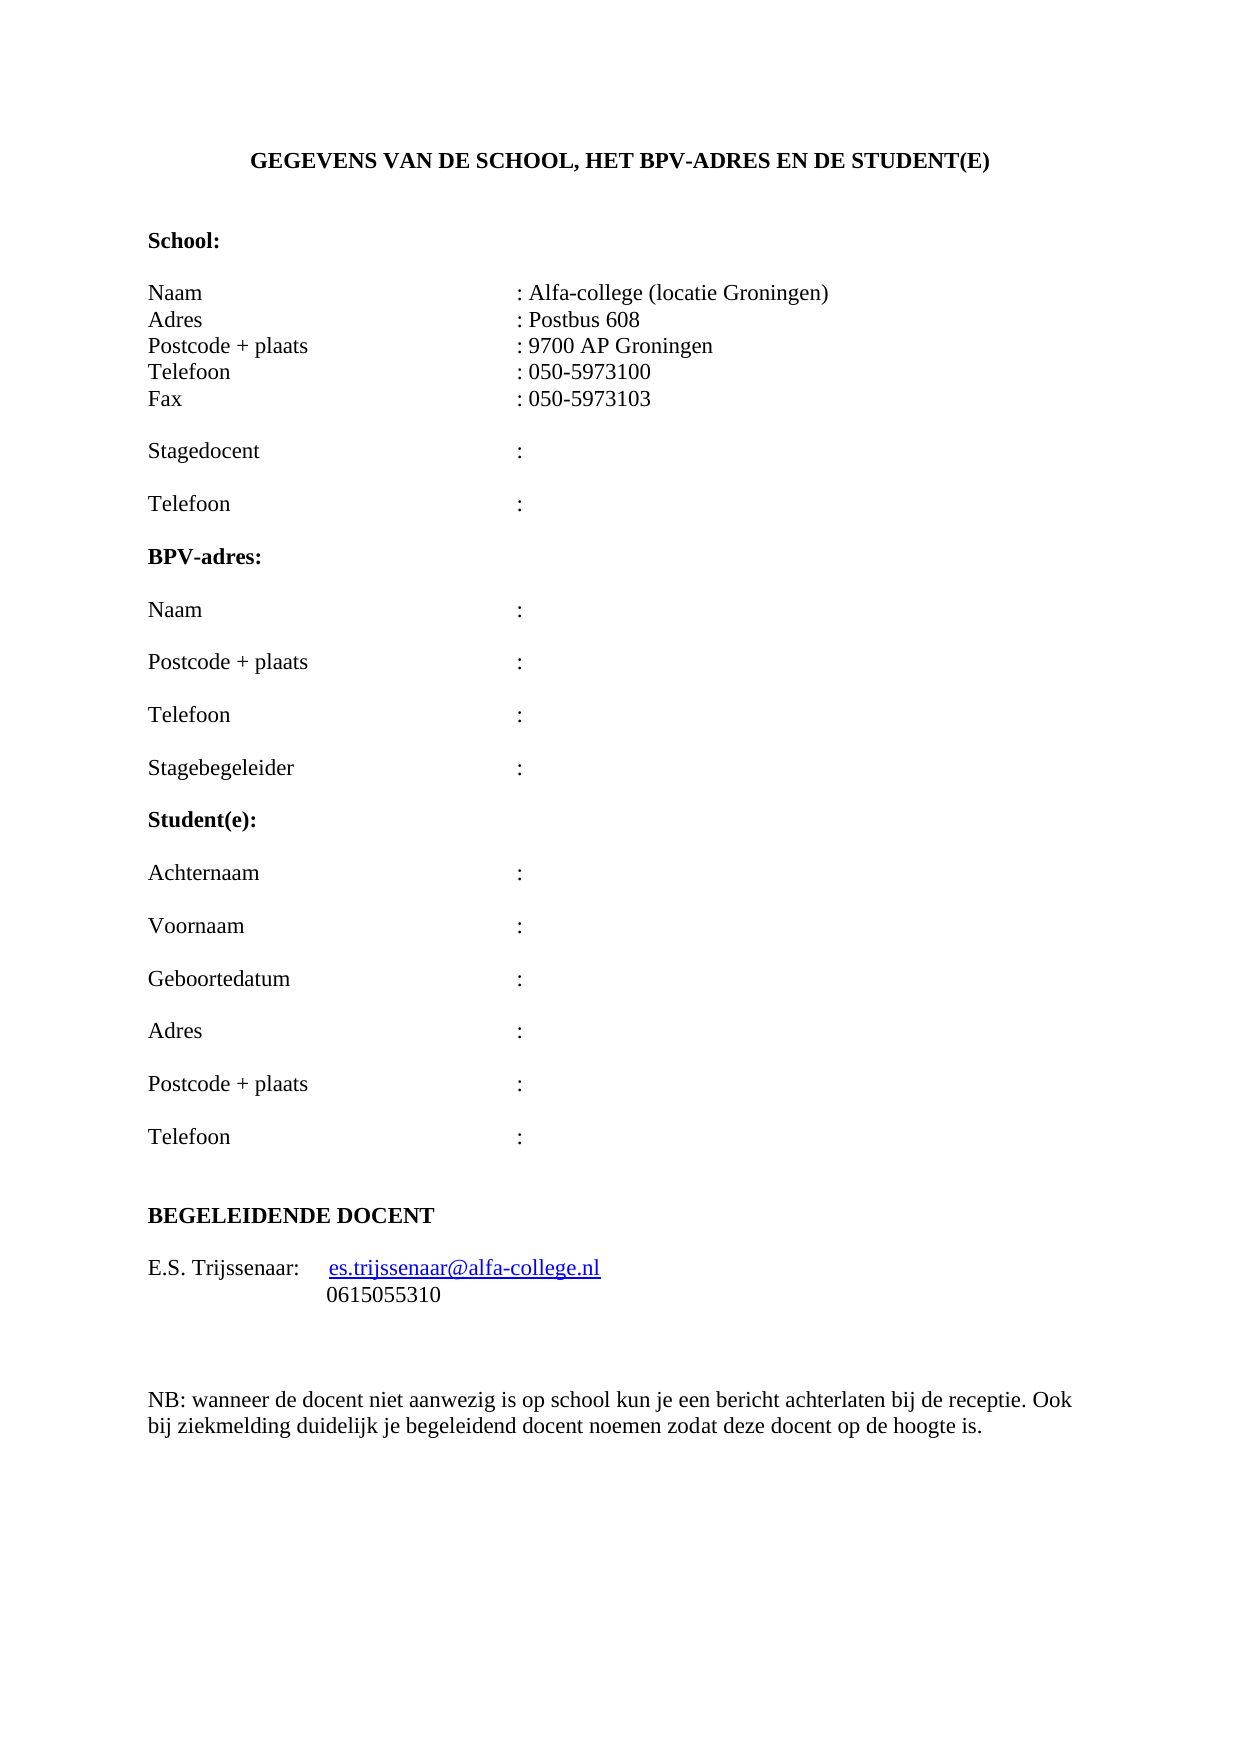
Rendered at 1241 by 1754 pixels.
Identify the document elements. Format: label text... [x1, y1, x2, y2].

text BPV-adres: [148, 543, 1093, 569]
text Fax : 050-5973103 [148, 385, 1093, 411]
text Postcode + plaats : [148, 648, 1093, 675]
text Telefoon : [148, 1123, 1093, 1149]
text Telefoon : 050-5973100 [148, 358, 1093, 385]
text Telefoon : [148, 701, 1093, 727]
text School: [148, 227, 1093, 253]
text Adres : [148, 1017, 1093, 1044]
text Student(e): [148, 806, 1093, 833]
text Postcode + plaats : [148, 1070, 1093, 1096]
text Naam : [148, 596, 1093, 622]
text Geboortedatum : [148, 964, 1093, 991]
text Postcode + plaats : 9700 AP Groningen [148, 332, 1093, 358]
text BEGELEIDENDE DOCENT [148, 1202, 1093, 1228]
text NB: wanneer de docent niet aanwezig is op school kun je een bericht achterlaten bij de receptie. Ook bij ziekmelding duidelijk je begeleidend docent noemen zodat deze docent op de hoogte is. [148, 1386, 1093, 1439]
text Stagedocent : [148, 437, 1093, 464]
text E.S. Trijssenaar: es.trijssenaar@alfa-college.nl [148, 1254, 1093, 1281]
text 0615055310 [148, 1281, 1093, 1307]
subtitle GEGEVENS VAN DE SCHOOL, HET BPV-ADRES EN DE STUDENT(E) [148, 148, 1093, 174]
text Voornaam : [148, 912, 1093, 938]
text Telefoon : [148, 490, 1093, 517]
text Achternaam : [148, 859, 1093, 886]
text Stagebegeleider : [148, 754, 1093, 780]
text Naam : Alfa-college (locatie Groningen) [148, 279, 1093, 306]
text Adres : Postbus 608 [148, 306, 1093, 332]
